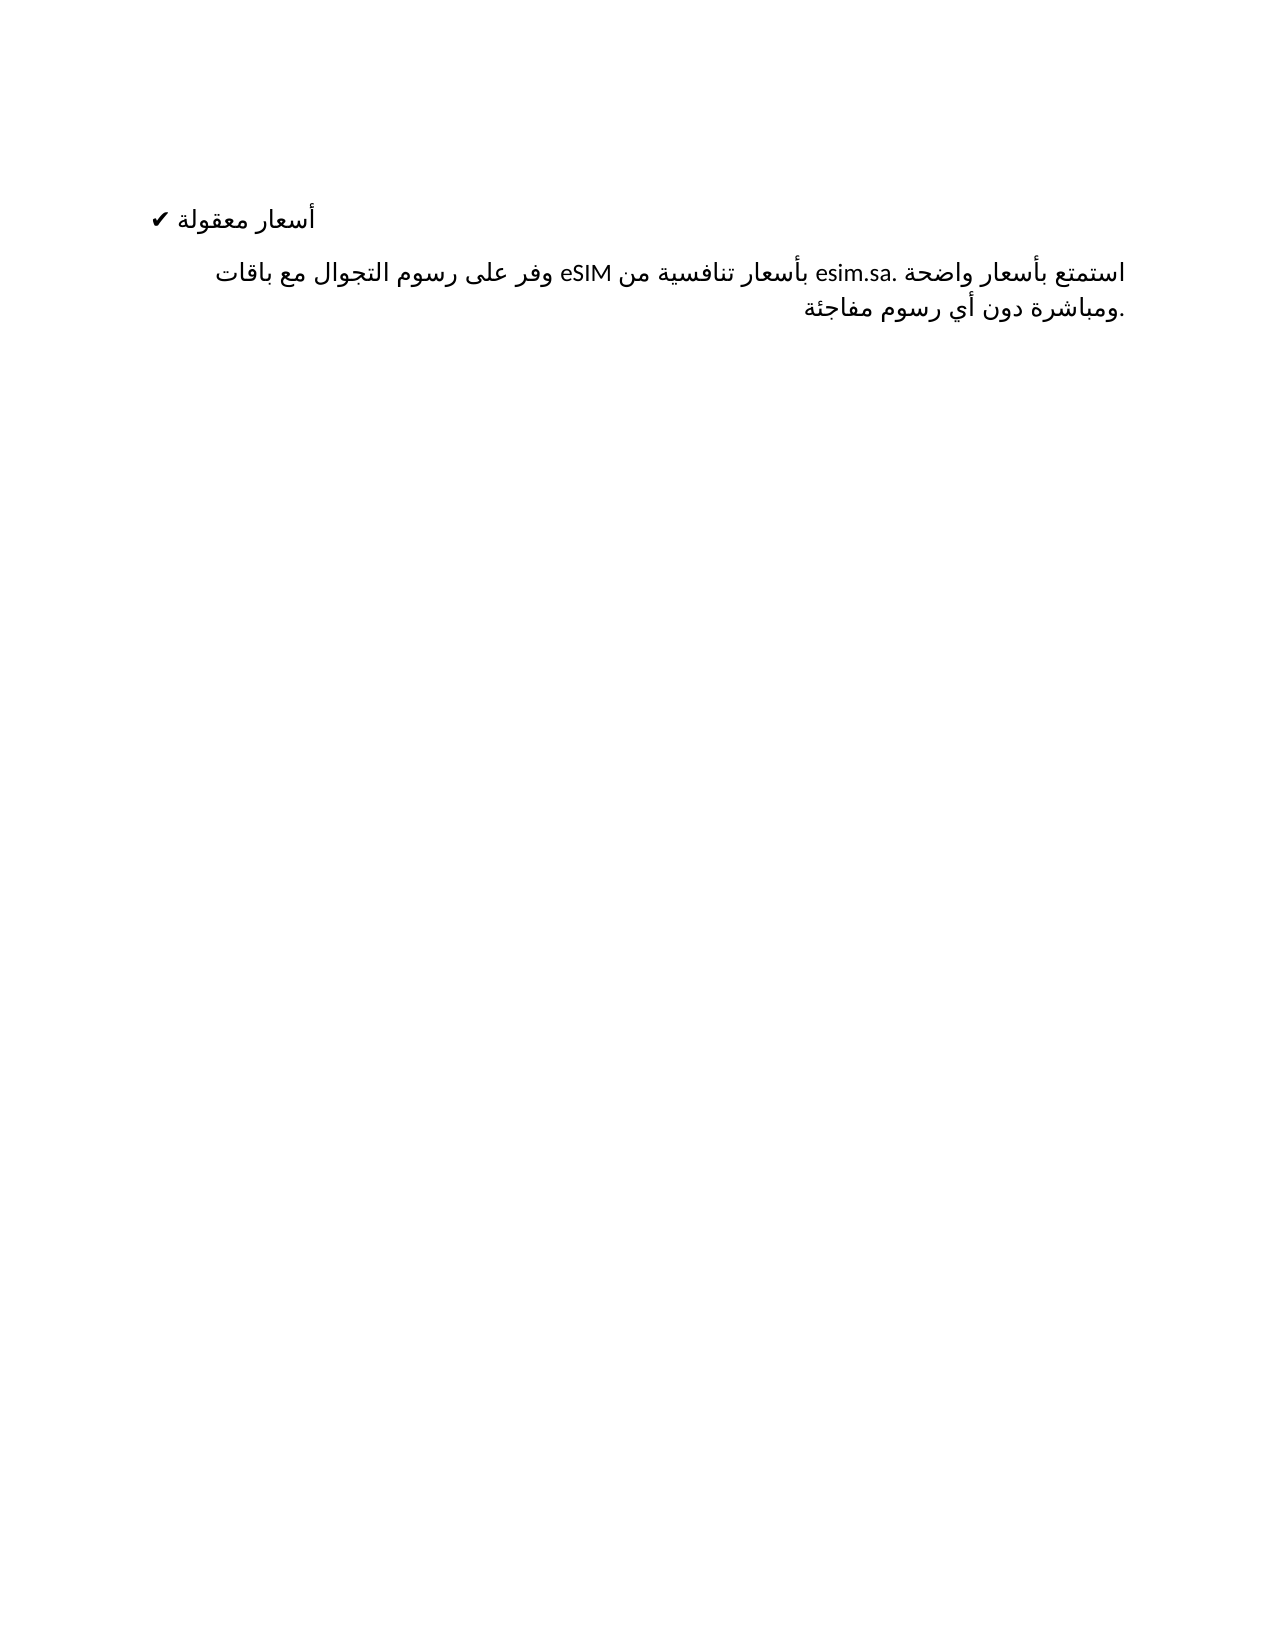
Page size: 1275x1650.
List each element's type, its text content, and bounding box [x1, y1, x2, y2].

text وفر على رسوم التجوال مع باقات eSIM بأسعار تنافسية من esim.sa. استمتع بأسعار واضحة ومباشرة دون أي رسوم مفاجئة. [150, 257, 1125, 323]
text ✔ أسعار معقولة [150, 202, 1125, 236]
